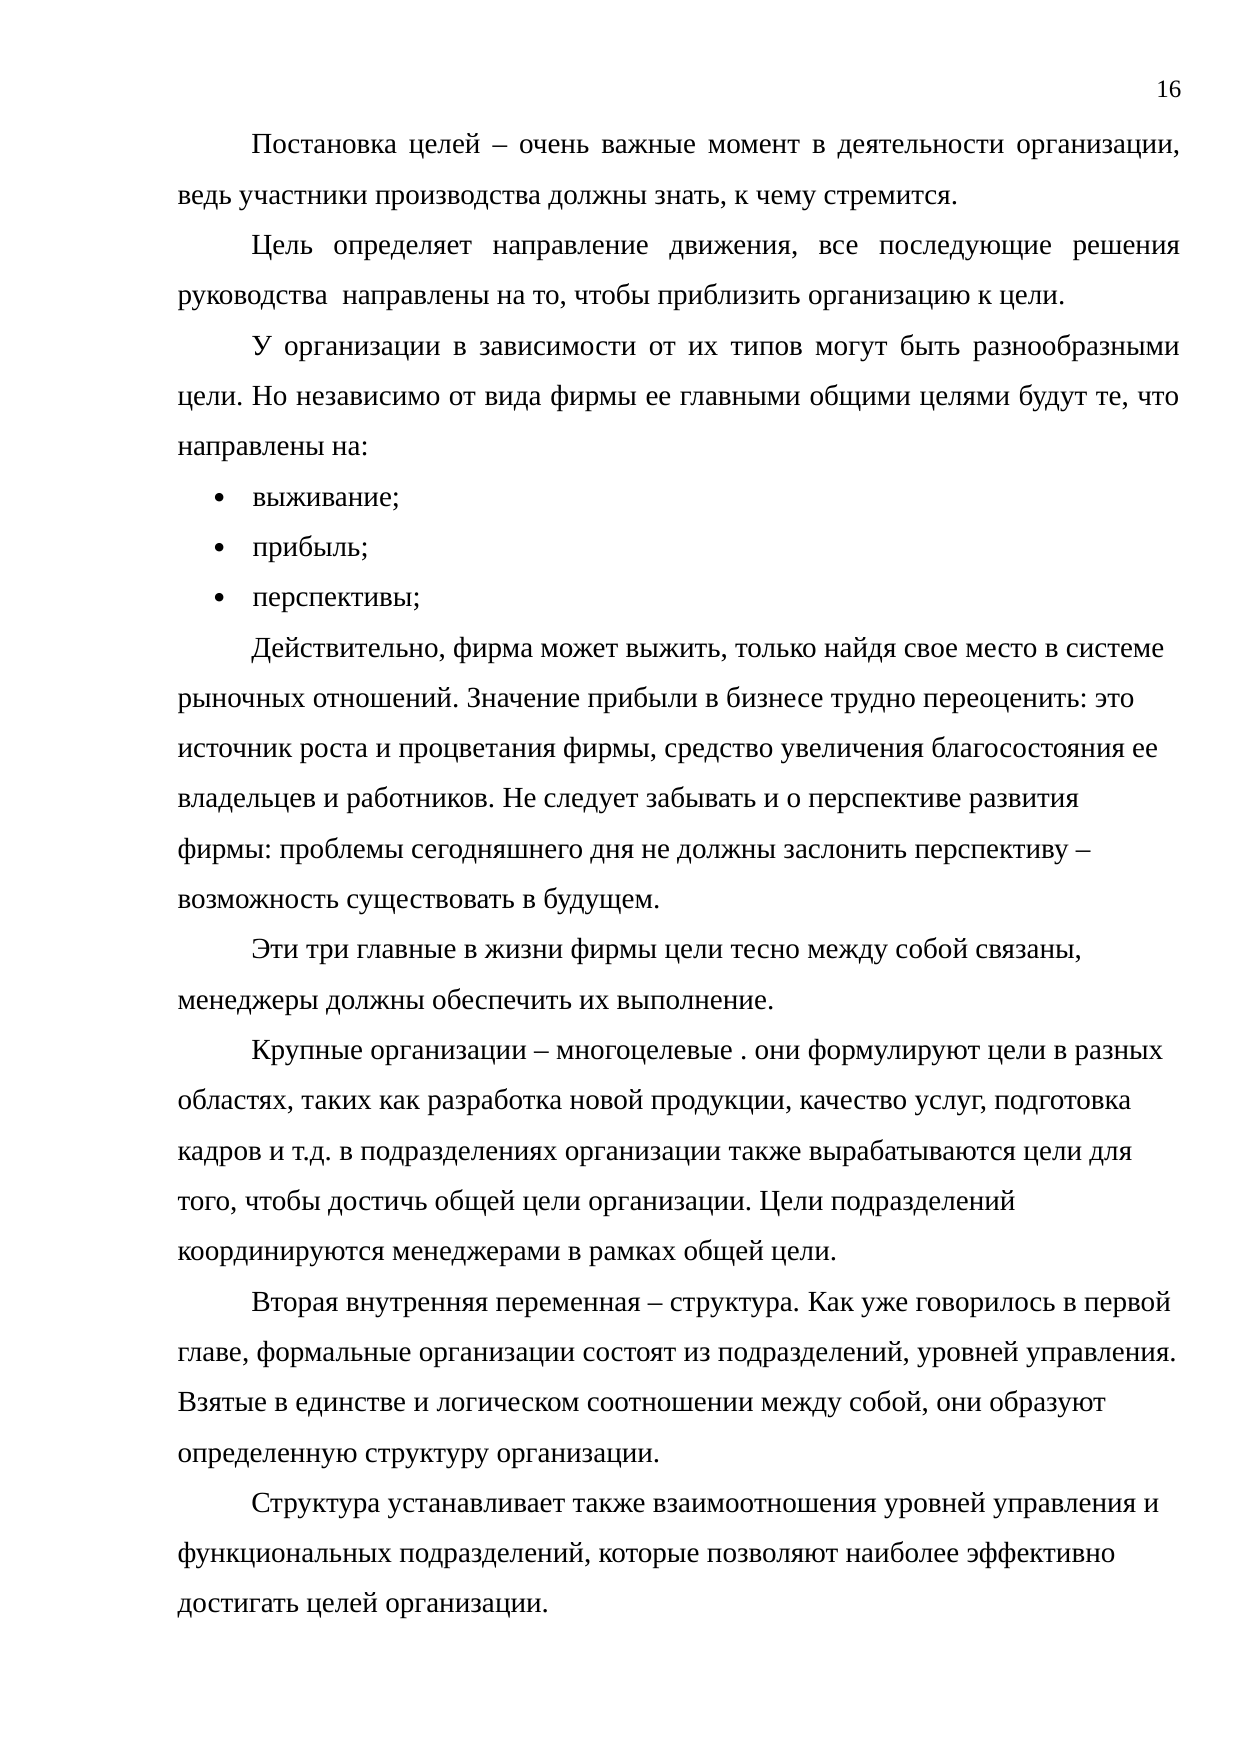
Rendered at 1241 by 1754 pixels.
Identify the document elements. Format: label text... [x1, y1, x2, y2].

text Вторая внутренняя переменная – структура. Как уже говорилось в первой главе, формальные организации состоят из подразделений, уровней управления. Взятые в единстве и логическом соотношении между собой, они образуют определенную структуру организации. [177, 1284, 1181, 1468]
text Структура устанавливает также взаимоотношения уровней управления и функциональных подразделений, которые позволяют наиболее эффективно достигать целей организации. [177, 1485, 1181, 1619]
text Цель определяет направление движения, все последующие решения руководства направлены на то, чтобы приблизить организацию к цели. [177, 227, 1181, 311]
text Действительно, фирма может выжить, только найдя свое место в системе рыночных отношений. Значение прибыли в бизнесе трудно переоценить: это источник роста и процветания фирмы, средство увеличения благосостояния ее владельцев и работников. Не следует забывать и о перспективе развития фирмы: проблемы сегодняшнего дня не должны заслонить перспективу – возможность существовать в будущем. [177, 630, 1181, 915]
list выживание; [215, 479, 1181, 512]
list прибыль; [215, 529, 1181, 563]
text Эти три главные в жизни фирмы цели тесно между собой связаны, менеджеры должны обеспечить их выполнение. [177, 932, 1181, 1015]
list перспективы; [215, 579, 1181, 613]
text Постановка целей – очень важные момент в деятельности организации, ведь участники производства должны знать, к чему стремится. [177, 127, 1181, 210]
text Крупные организации – многоцелевые . они формулируют цели в разных областях, таких как разработка новой продукции, качество услуг, подготовка кадров и т.д. в подразделениях организации также вырабатываются цели для того, чтобы достичь общей цели организации. Цели подразделений координируются менеджерами в рамках общей цели. [177, 1032, 1181, 1267]
text У организации в зависимости от их типов могут быть разнообразными цели. Но независимо от вида фирмы ее главными общими целями будут те, что направлены на: [177, 328, 1181, 462]
